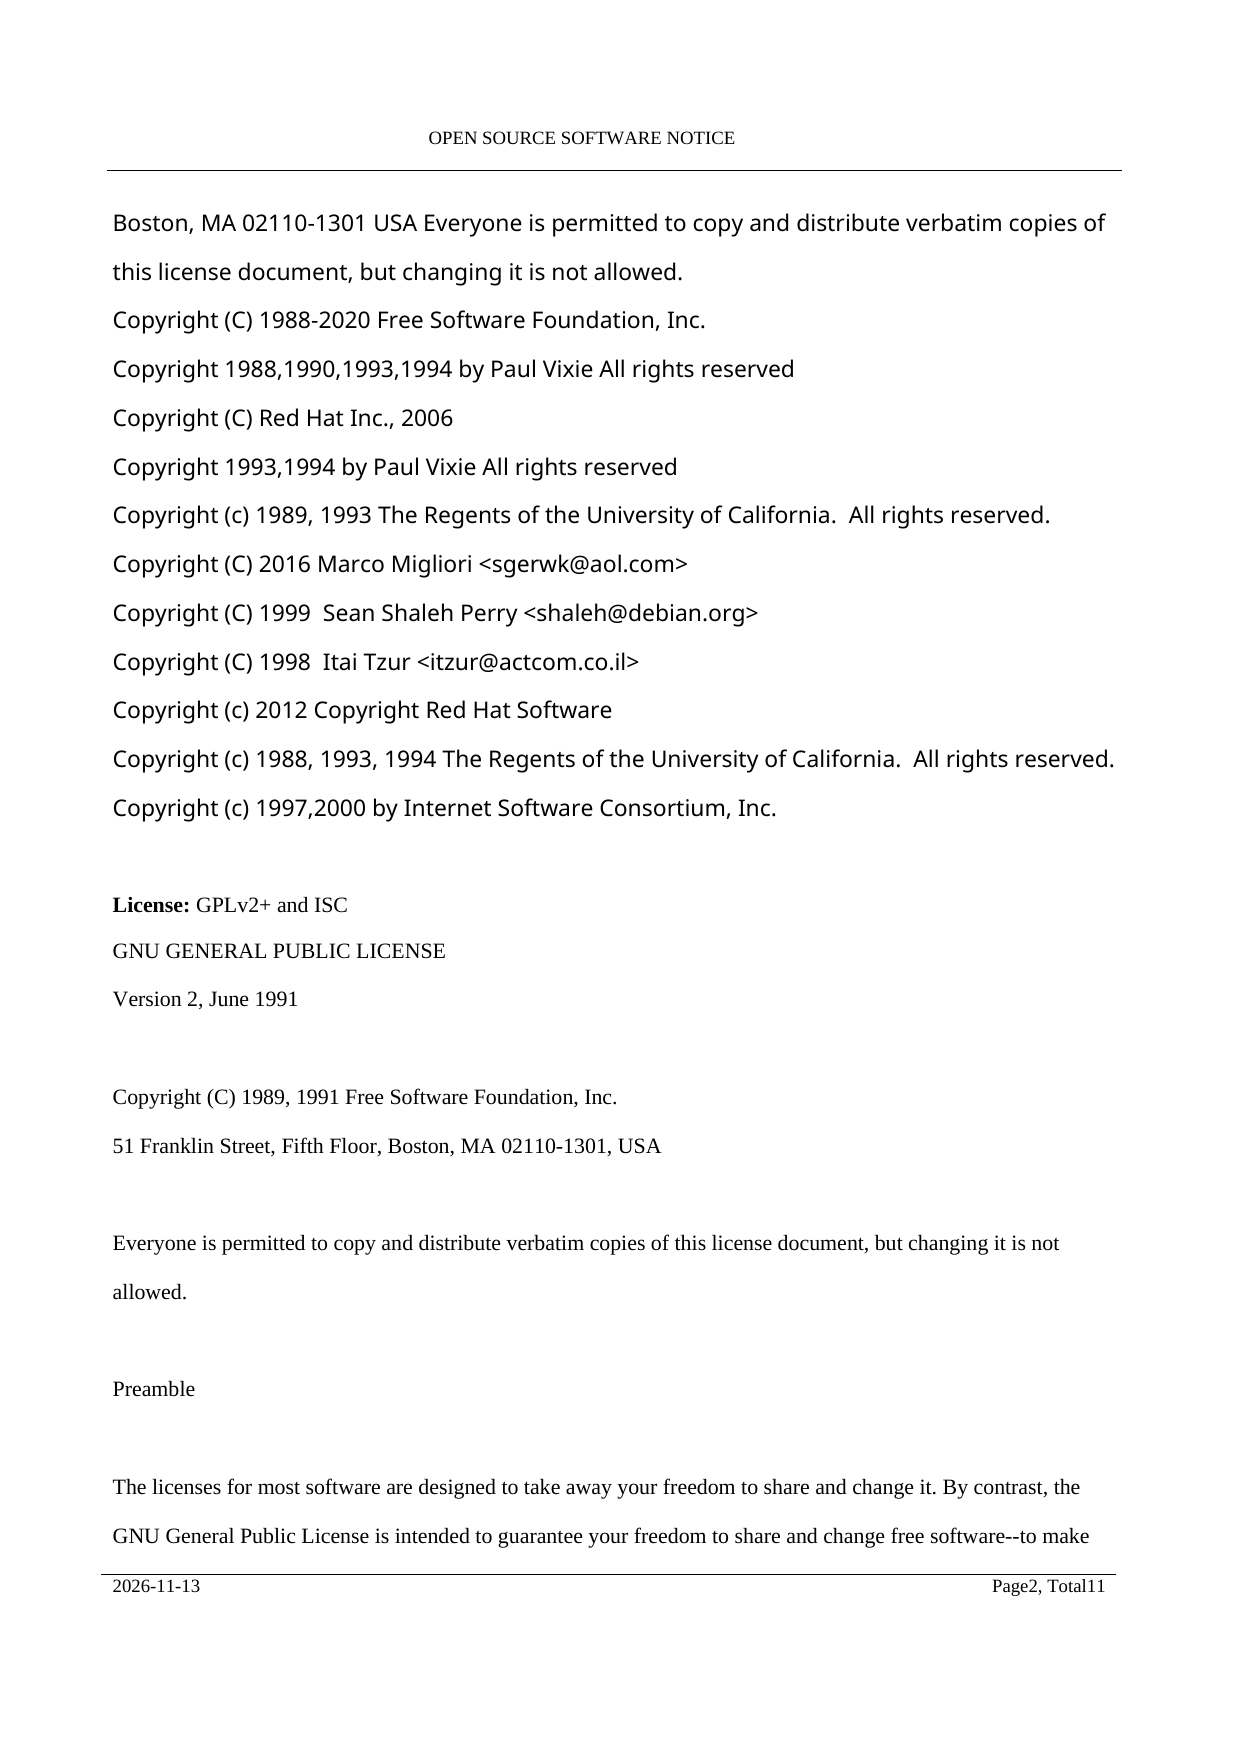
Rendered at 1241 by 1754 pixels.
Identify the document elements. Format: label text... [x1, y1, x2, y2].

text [112, 934, 1128, 1551]
text License: GPLv2+ and ISC [112, 889, 1128, 921]
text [112, 206, 1128, 873]
